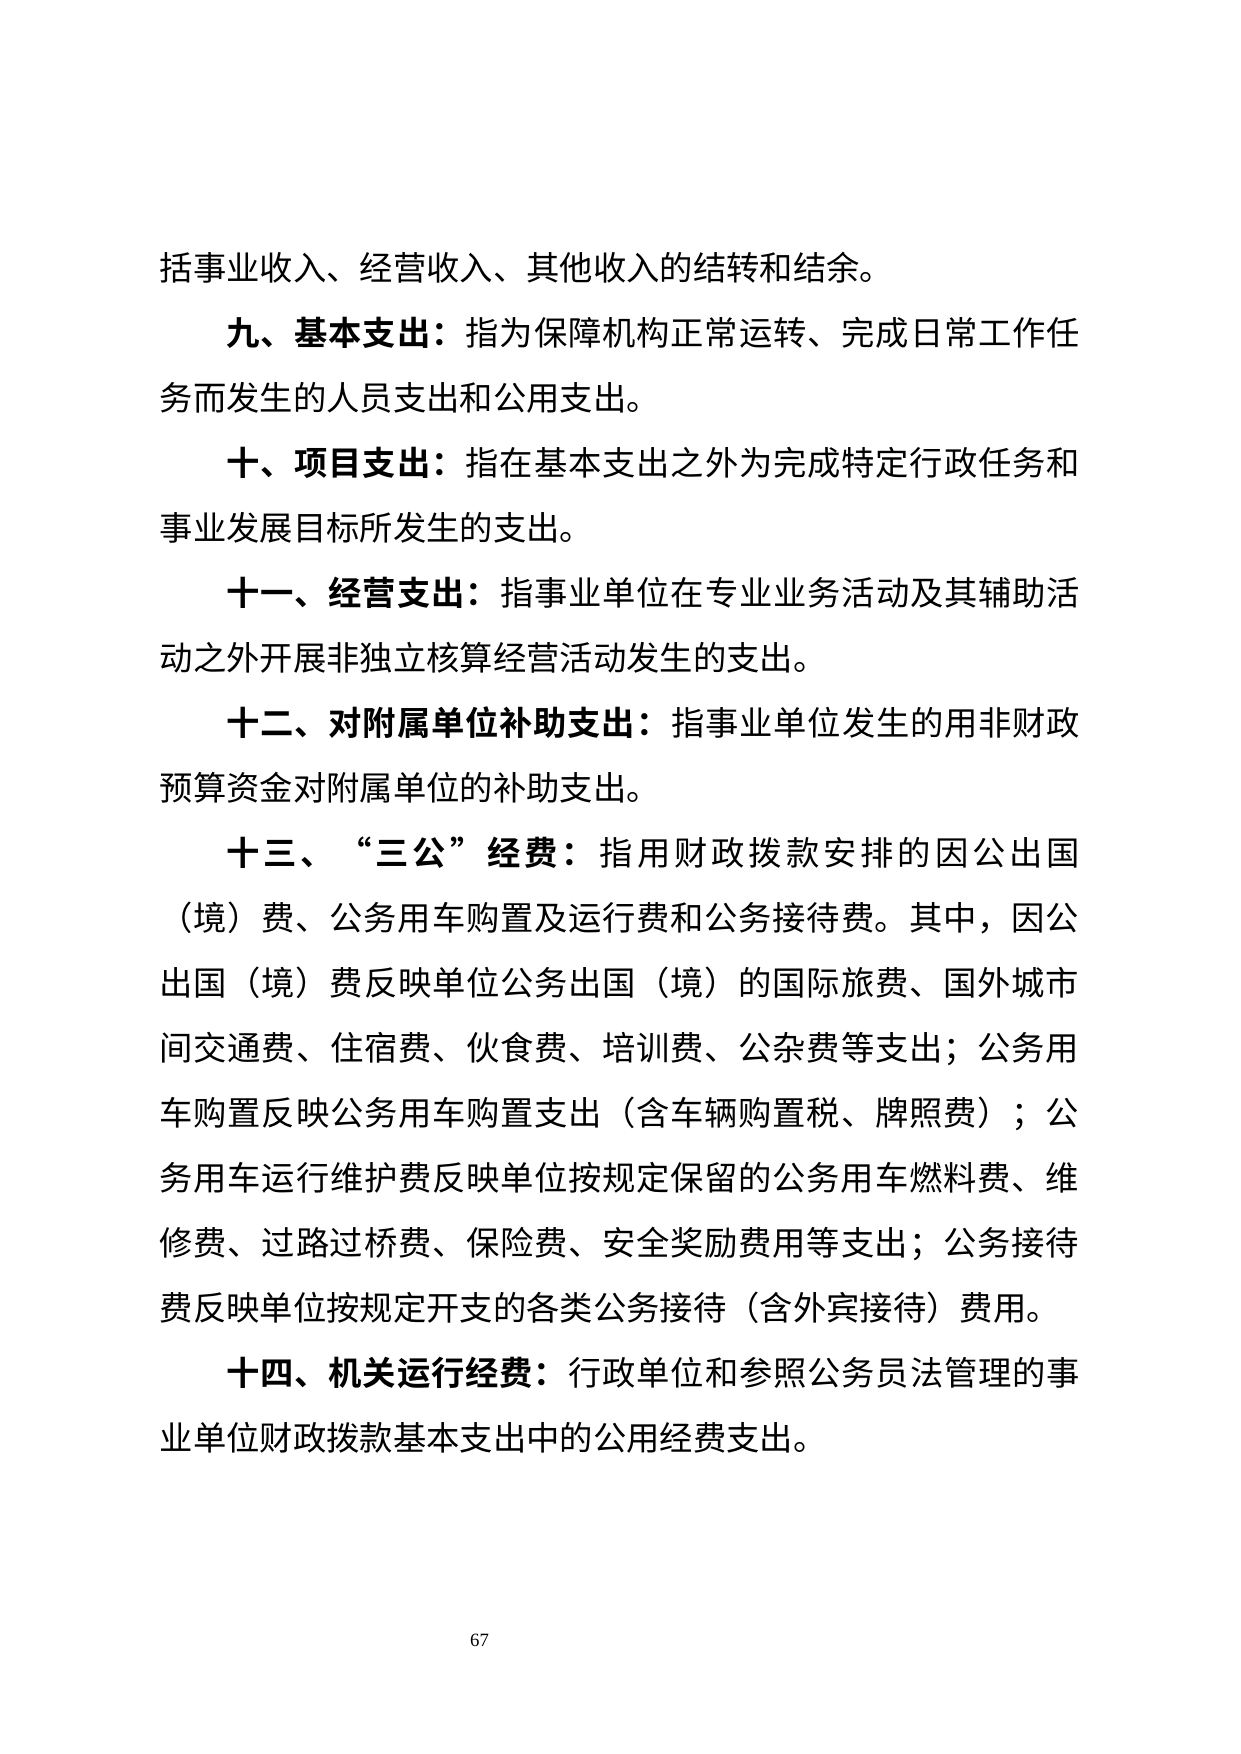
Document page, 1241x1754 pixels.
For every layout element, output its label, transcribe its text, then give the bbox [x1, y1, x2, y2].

text 十四、机关运行经费：行政单位和参照公务员法管理的事业单位财政拨款基本支出中的公用经费支出。 [159, 1338, 1081, 1468]
text 十、项目支出：指在基本支出之外为完成特定行政任务和事业发展目标所发生的支出。 [159, 428, 1081, 558]
text 九、基本支出：指为保障机构正常运转、完成日常工作任务而发生的人员支出和公用支出。 [159, 298, 1081, 428]
text 十三、“三公”经费：指用财政拨款安排的因公出国（境）费、公务用车购置及运行费和公务接待费。其中，因公出国（境）费反映单位公务出国（境）的国际旅费、国外城市间交通费、住宿费、伙食费、培训费、公杂费等支出；公务用车购置反映公务用车购置支出（含车辆购置税、牌照费）；公务用车运行维护费反映单位按规定保留的公务用车燃料费、维修费、过路过桥费、保险费、安全奖励费用等支出；公务接待费反映单位按规定开支的各类公务接待（含外宾接待）费用。 [159, 818, 1081, 1338]
text 十一、经营支出：指事业单位在专业业务活动及其辅助活动之外开展非独立核算经营活动发生的支出。 [159, 558, 1081, 688]
text 十二、对附属单位补助支出：指事业单位发生的用非财政预算资金对附属单位的补助支出。 [159, 688, 1081, 818]
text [159, 233, 1081, 298]
